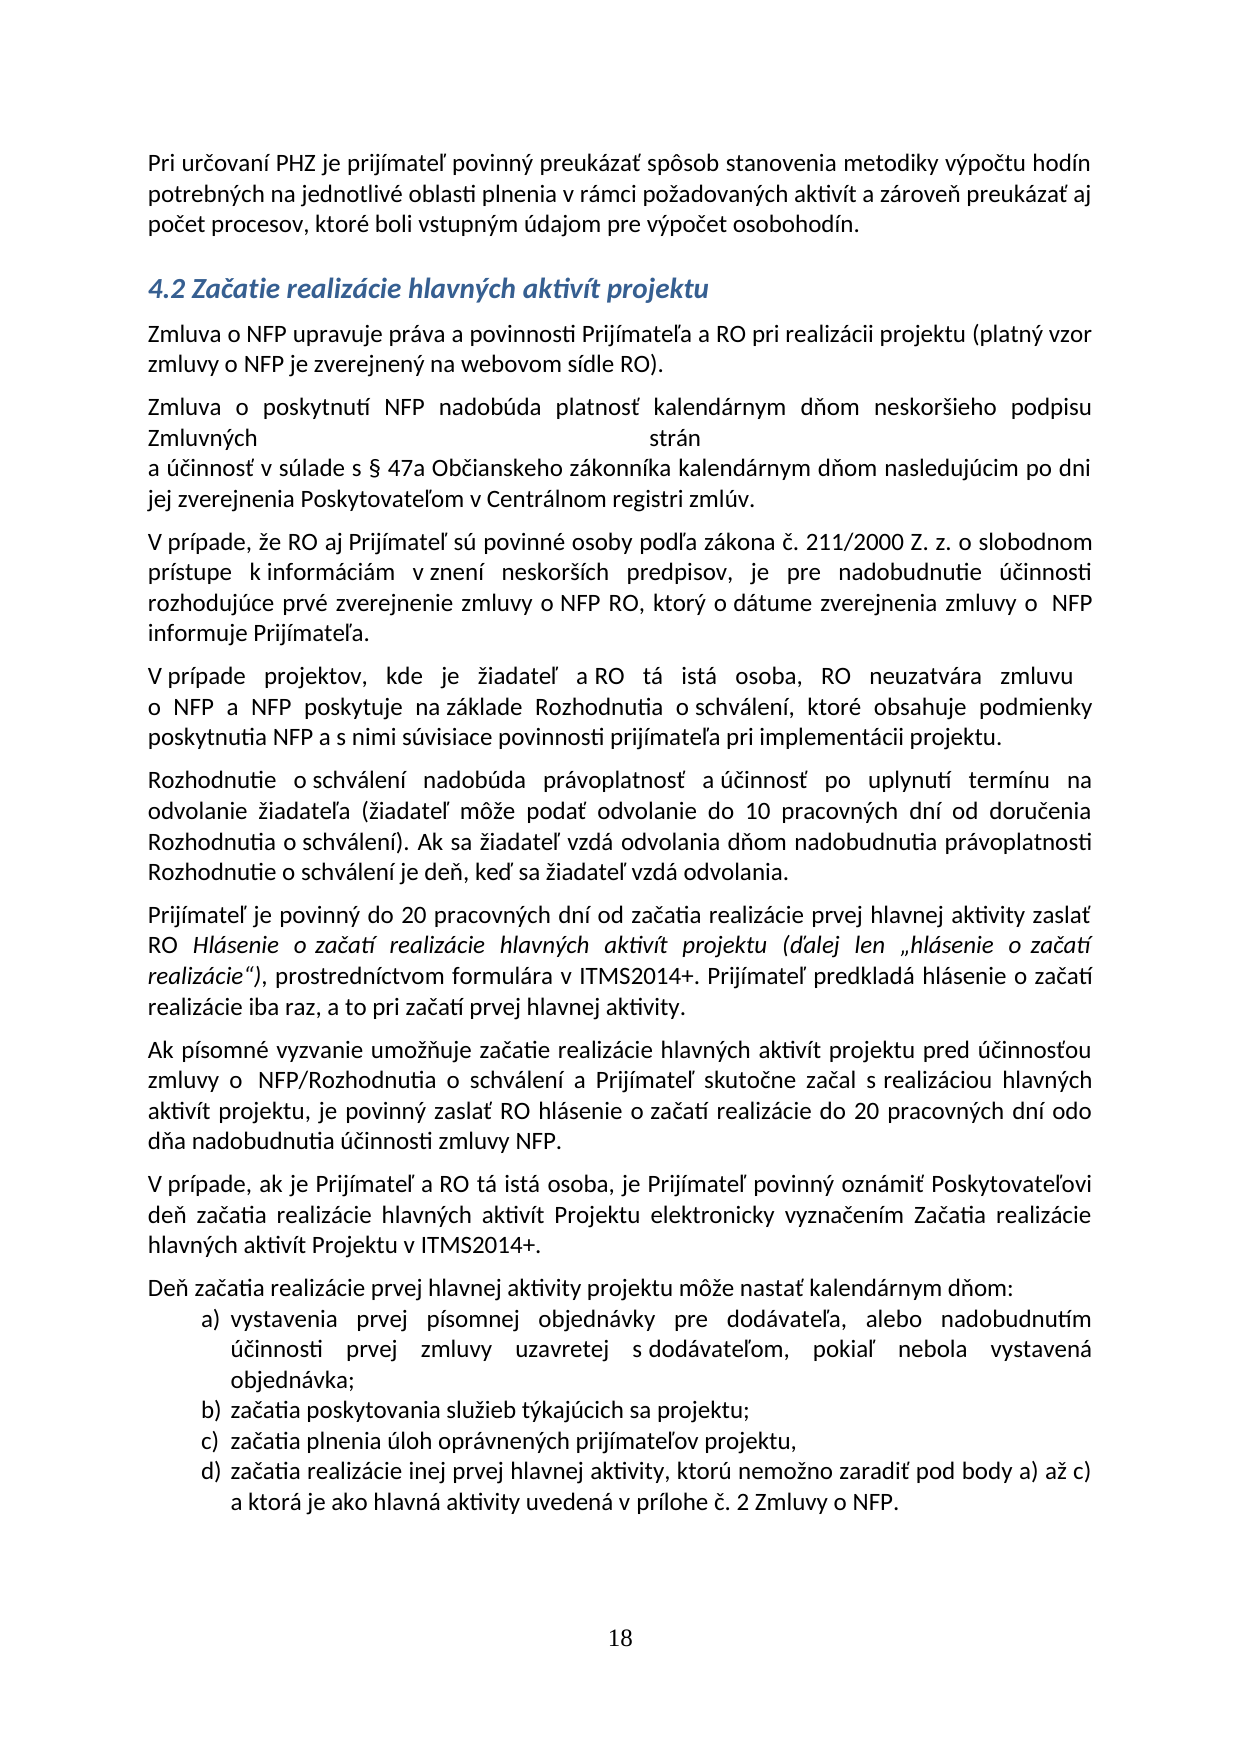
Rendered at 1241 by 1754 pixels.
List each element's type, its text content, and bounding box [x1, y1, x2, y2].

list vystavenia prvej písomnej objednávky pre dodávateľa, alebo nadobudnutím účinnosti prvej zmluvy uzavretej s dodávateľom, pokiaľ nebola vystavená objednávka; [201, 1303, 1093, 1394]
subtitle 4.2 Začatie realizácie hlavných aktivít projektu [148, 270, 1093, 305]
text Zmluva o poskytnutí NFP nadobúda platnosť kalendárnym dňom neskoršieho podpisu Zmluvných strán a účinnosť v súlade s § 47a Občianskeho zákonníka kalendárnym dňom nasledujúcim po dni jej zverejnenia Poskytovateľom v Centrálnom registri zmlúv. [148, 391, 1093, 513]
list začatia poskytovania služieb týkajúcich sa projektu; [201, 1394, 1093, 1425]
text Deň začatia realizácie prvej hlavnej aktivity projektu môže nastať kalendárnym dňom: [148, 1272, 1093, 1303]
text V prípade, ak je Prijímateľ a RO tá istá osoba, je Prijímateľ povinný oznámiť Poskytovateľovi deň začatia realizácie hlavných aktivít Projektu elektronicky vyznačením Začatia realizácie hlavných aktivít Projektu v ITMS2014+. [148, 1168, 1093, 1260]
text Zmluva o NFP upravuje práva a povinnosti Prijímateľa a RO pri realizácii projektu (platný vzor zmluvy o NFP je zverejnený na webovom sídle RO). [148, 318, 1093, 379]
list začatia realizácie inej prvej hlavnej aktivity, ktorú nemožno zaradiť pod body a) až c) a ktorá je ako hlavná aktivity uvedená v prílohe č. 2 Zmluvy o NFP. [201, 1456, 1093, 1517]
text Rozhodnutie o schválení nadobúda právoplatnosť a účinnosť po uplynutí termínu na odvolanie žiadateľa (žiadateľ môže podať odvolanie do 10 pracovných dní od doručenia Rozhodnutia o schválení). Ak sa žiadateľ vzdá odvolania dňom nadobudnutia právoplatnosti Rozhodnutie o schválení je deň, keď sa žiadateľ vzdá odvolania. [148, 764, 1093, 887]
text Pri určovaní PHZ je prijímateľ povinný preukázať spôsob stanovenia metodiky výpočtu hodín potrebných na jednotlivé oblasti plnenia v rámci požadovaných aktivít a zároveň preukázať aj počet procesov, ktoré boli vstupným údajom pre výpočet osobohodín. [148, 148, 1093, 239]
text V prípade projektov, kde je žiadateľ a RO tá istá osoba, RO neuzatvára zmluvu o NFP a NFP poskytuje na základe Rozhodnutia o schválení, ktoré obsahuje podmienky poskytnutia NFP a s nimi súvisiace povinnosti prijímateľa pri implementácii projektu. [148, 661, 1093, 752]
text Prijímateľ je povinný do 20 pracovných dní od začatia realizácie prvej hlavnej aktivity zaslať RO Hlásenie o začatí realizácie hlavných aktivít projektu (ďalej len „hlásenie o začatí realizácie“), prostredníctvom formulára v ITMS2014+. Prijímateľ predkladá hlásenie o začatí realizácie iba raz, a to pri začatí prvej hlavnej aktivity. [148, 899, 1093, 1021]
list začatia plnenia úloh oprávnených prijímateľov projektu, [201, 1425, 1093, 1456]
text Ak písomné vyzvanie umožňuje začatie realizácie hlavných aktivít projektu pred účinnosťou zmluvy o NFP/Rozhodnutia o schválení a Prijímateľ skutočne začal s realizáciou hlavných aktivít projektu, je povinný zaslať RO hlásenie o začatí realizácie do 20 pracovných dní odo dňa nadobudnutia účinnosti zmluvy NFP. [148, 1034, 1093, 1156]
text V prípade, že RO aj Prijímateľ sú povinné osoby podľa zákona č. 211/2000 Z. z. o slobodnom prístupe k informáciám v znení neskorších predpisov, je pre nadobudnutie účinnosti rozhodujúce prvé zverejnenie zmluvy o NFP RO, ktorý o dátume zverejnenia zmluvy o NFP informuje Prijímateľa. [148, 526, 1093, 648]
